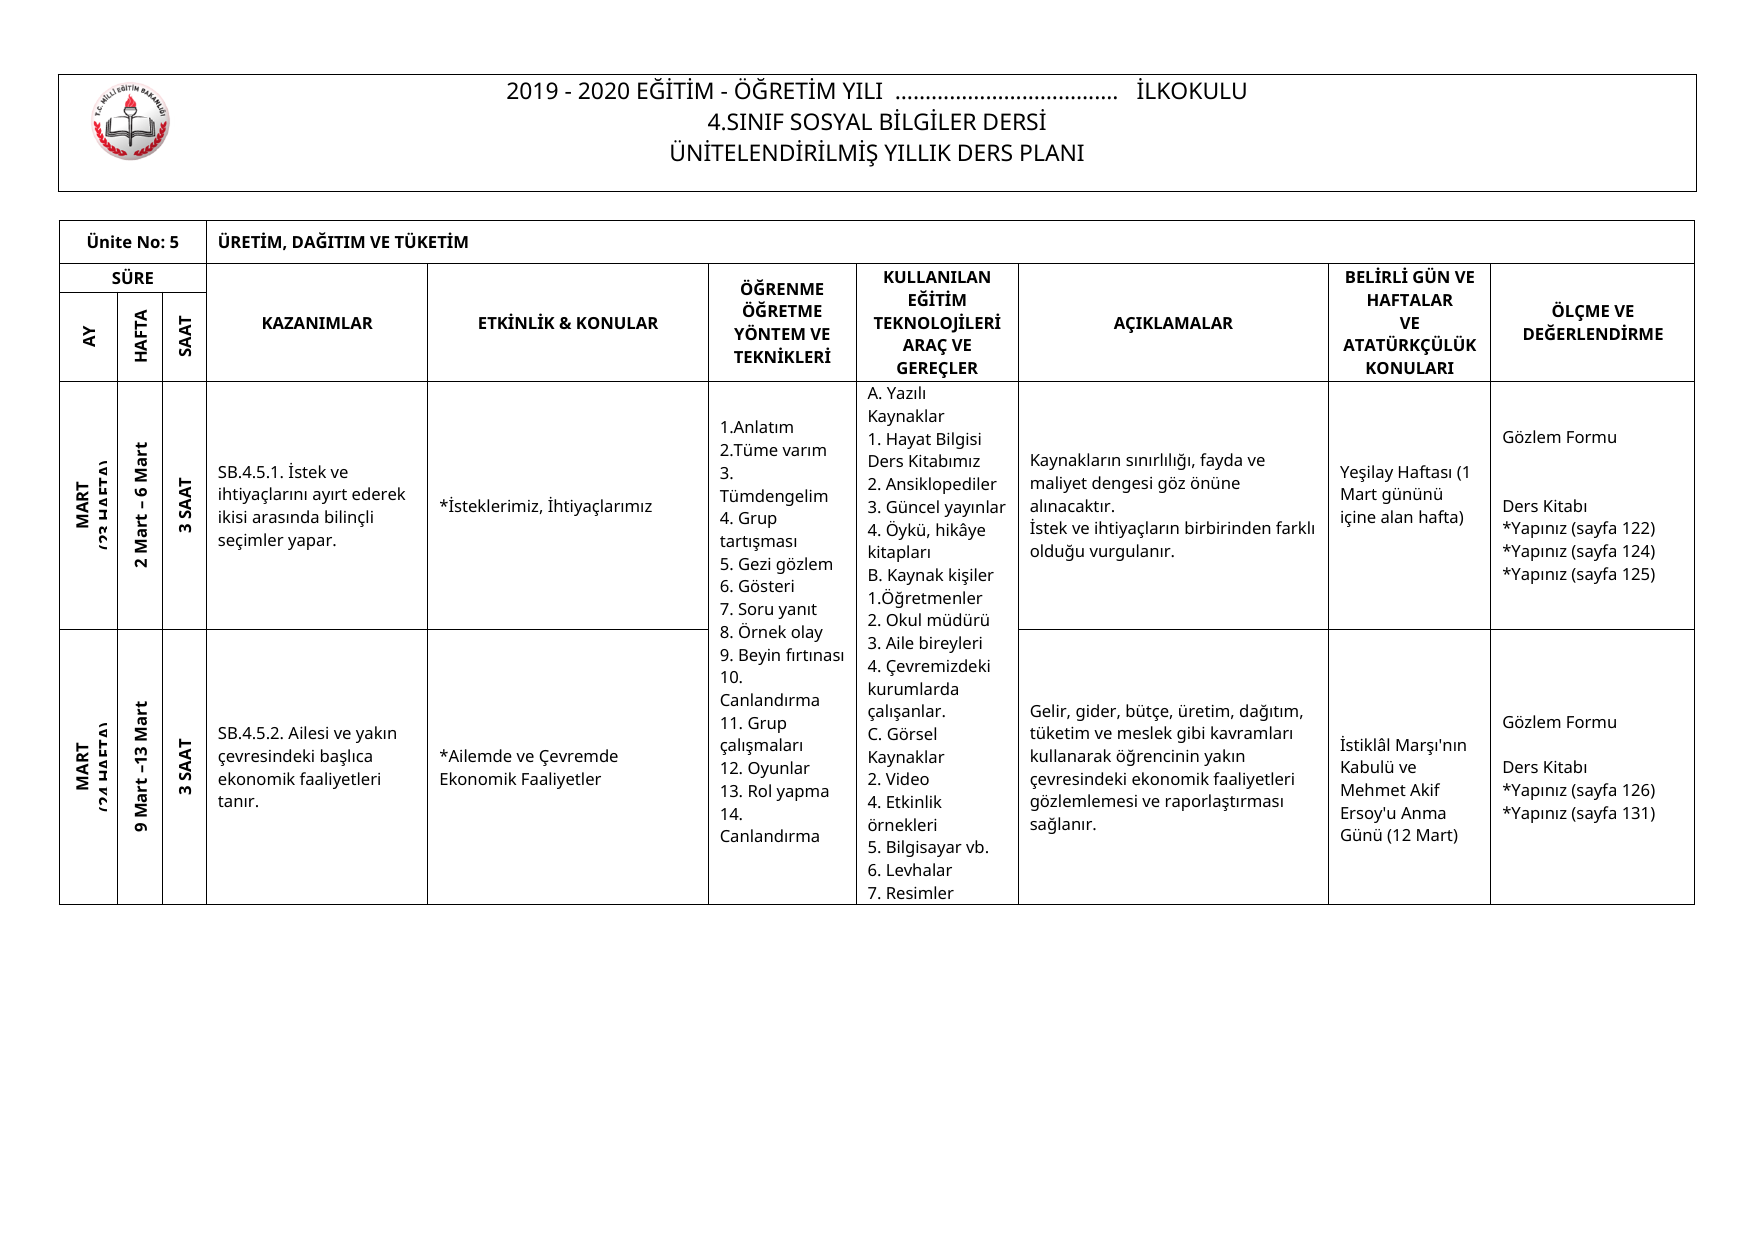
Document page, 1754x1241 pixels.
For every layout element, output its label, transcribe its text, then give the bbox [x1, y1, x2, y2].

picture [85, 77, 175, 167]
table_cell ÖLÇME VE DEĞERLENDİRME [1491, 264, 1694, 381]
table_cell ÖĞRENME ÖĞRETME YÖNTEM VE TEKNİKLERİ [709, 264, 856, 381]
table_cell 2 Mart – 6 Mart [118, 382, 162, 629]
table_cell Gözlem Formu Ders Kitabı *Yapınız (sayfa 126) *Yapınız (sayfa 131) [1491, 630, 1694, 904]
table_cell Gözlem Formu Ders Kitabı *Yapınız (sayfa 122) *Yapınız (sayfa 124) *Yapınız (sayfa 125) [1491, 382, 1694, 629]
table_cell SB.4.5.1. İstek ve ihtiyaçlarını ayırt ederek ikisi arasında bilinçli seçimler yapar. [207, 382, 427, 629]
table_cell MART (23.HAFTA) [60, 382, 117, 629]
table_cell 3 SAAT [163, 382, 206, 629]
table_cell Gelir, gider, bütçe, üretim, dağıtım, tüketim ve meslek gibi kavramları kullanarak öğrencinin yakın çevresindeki ekonomik faaliyetleri gözlemlemesi ve raporlaştırması sağlanır. [1019, 630, 1328, 904]
table_cell *İsteklerimiz, İhtiyaçlarımız [428, 382, 708, 629]
table_cell 9 Mart –13 Mart [118, 630, 162, 904]
table_cell KULLANILAN EĞİTİM TEKNOLOJİLERİ ARAÇ VE GEREÇLER [857, 264, 1018, 381]
table_cell AY [60, 293, 117, 381]
table_cell Yeşilay Haftası (1 Mart gününü içine alan hafta) [1329, 382, 1490, 629]
table_header ÜRETİM, DAĞITIM VE TÜKETİM [207, 221, 1694, 263]
table_cell 1.Anlatım 2.Tüme varım 3. Tümdengelim 4. Grup tartışması 5. Gezi gözlem 6. Gösteri 7. Soru yanıt 8. Örnek olay 9. Beyin fırtınası 10. Canlandırma 11. Grup çalışmaları 12. Oyunlar 13. Rol yapma 14. Canlandırma [709, 382, 856, 904]
table_cell SÜRE [60, 264, 206, 292]
table_header Ünite No: 5 [60, 221, 206, 263]
table_cell SAAT [163, 293, 206, 381]
table_cell Kaynakların sınırlılığı, fayda ve maliyet dengesi göz önüne alınacaktır. İstek ve ihtiyaçların birbirinden farklı olduğu vurgulanır. [1019, 382, 1328, 629]
table_cell *Ailemde ve Çevremde Ekonomik Faaliyetler [428, 630, 708, 904]
table_cell KAZANIMLAR [207, 264, 427, 381]
table_cell MART (24.HAFTA) [60, 630, 117, 904]
table_cell HAFTA [118, 293, 162, 381]
table_cell ETKİNLİK & KONULAR [428, 264, 708, 381]
table_cell 3 SAAT [163, 630, 206, 904]
table_cell A. Yazılı Kaynaklar 1. Hayat Bilgisi Ders Kitabımız 2. Ansiklopediler 3. Güncel yayınlar 4. Öykü, hikâye kitapları B. Kaynak kişiler 1.Öğretmenler 2. Okul müdürü 3. Aile bireyleri 4. Çevremizdeki kurumlarda çalışanlar. C. Görsel Kaynaklar 2. Video 4. Etkinlik örnekleri 5. Bilgisayar vb. 6. Levhalar 7. Resimler [857, 382, 1018, 904]
table_cell SB.4.5.2. Ailesi ve yakın çevresindeki başlıca ekonomik faaliyetleri tanır. [207, 630, 427, 904]
table_cell İstiklâl Marşı'nın Kabulü ve Mehmet Akif Ersoy'u Anma Günü (12 Mart) [1329, 630, 1490, 904]
table_cell AÇIKLAMALAR [1019, 264, 1328, 381]
table_cell BELİRLİ GÜN VE HAFTALAR VE ATATÜRKÇÜLÜK KONULARI [1329, 264, 1490, 381]
